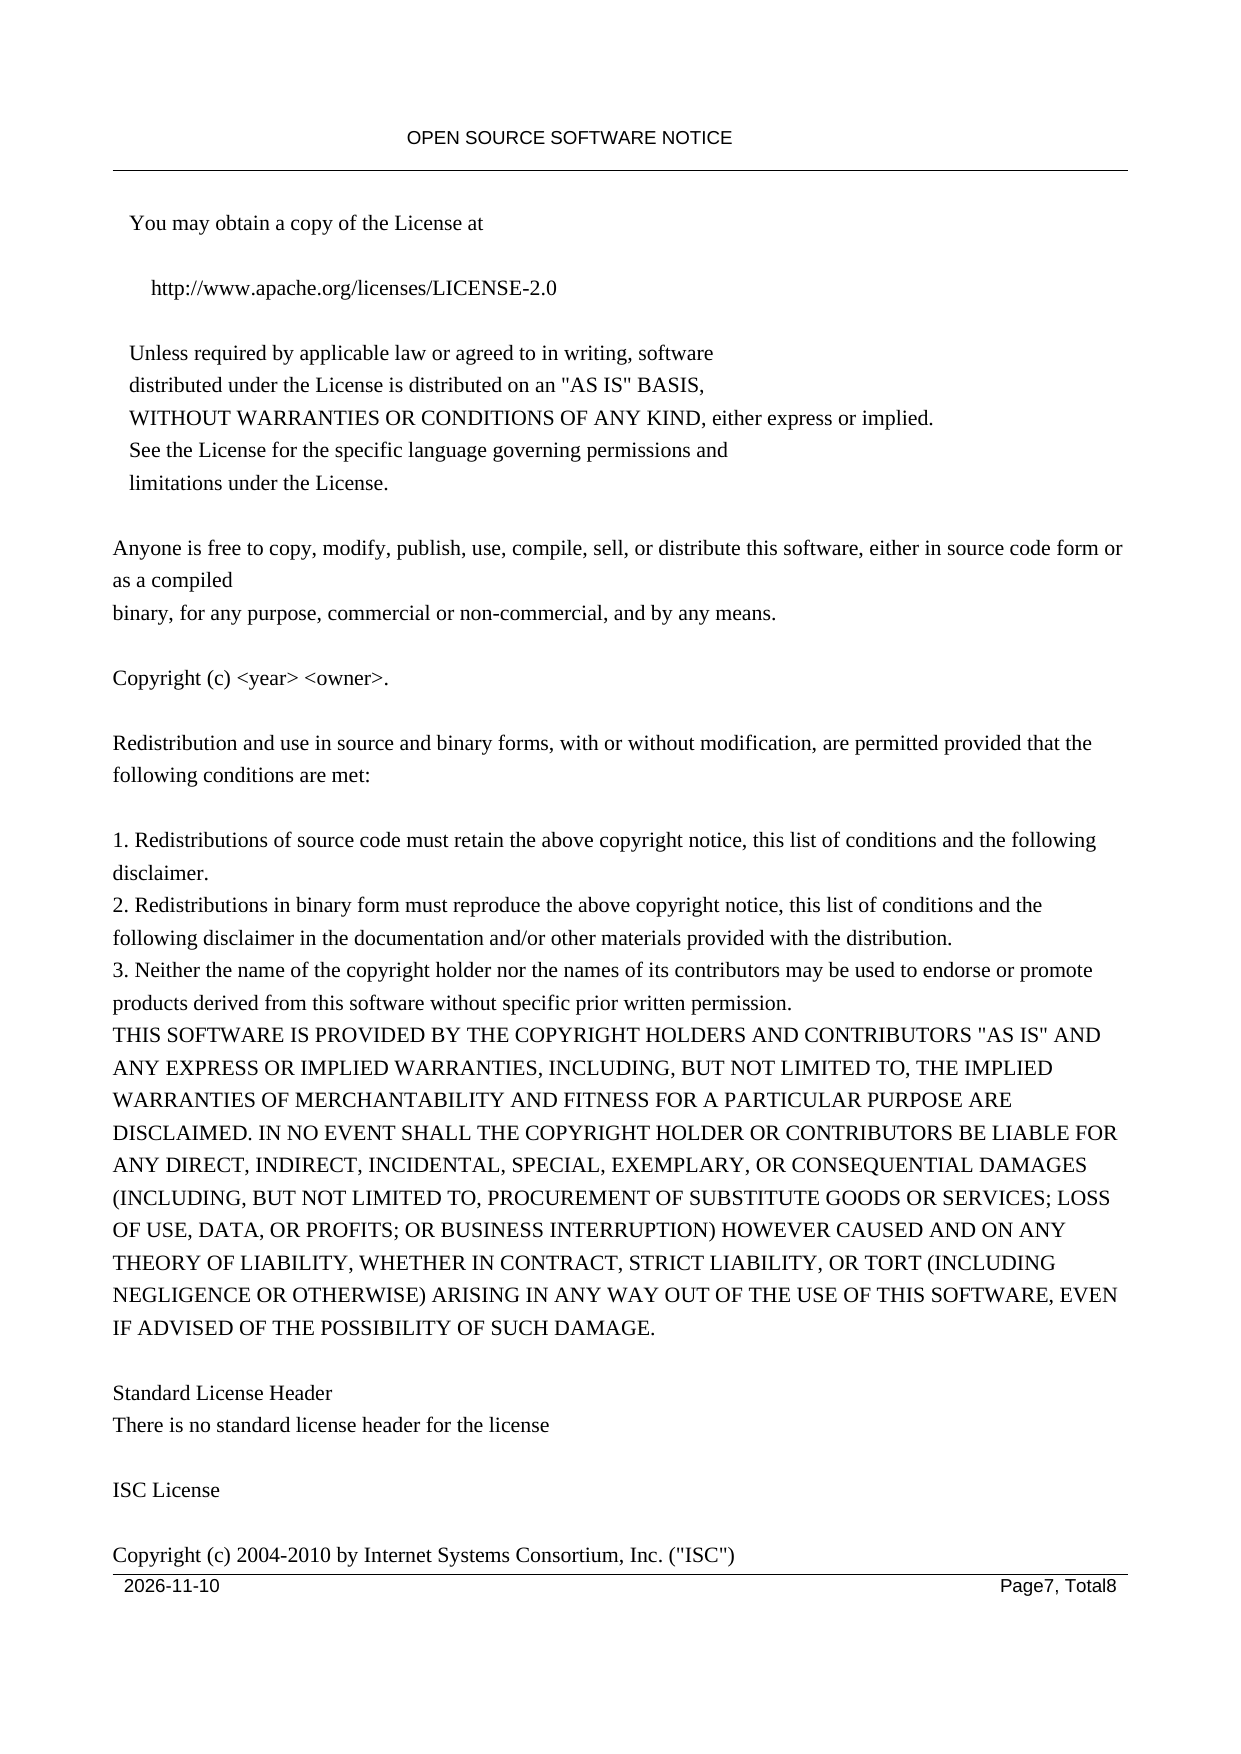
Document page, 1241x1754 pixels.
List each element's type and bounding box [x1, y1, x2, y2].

text [112, 206, 1128, 1571]
